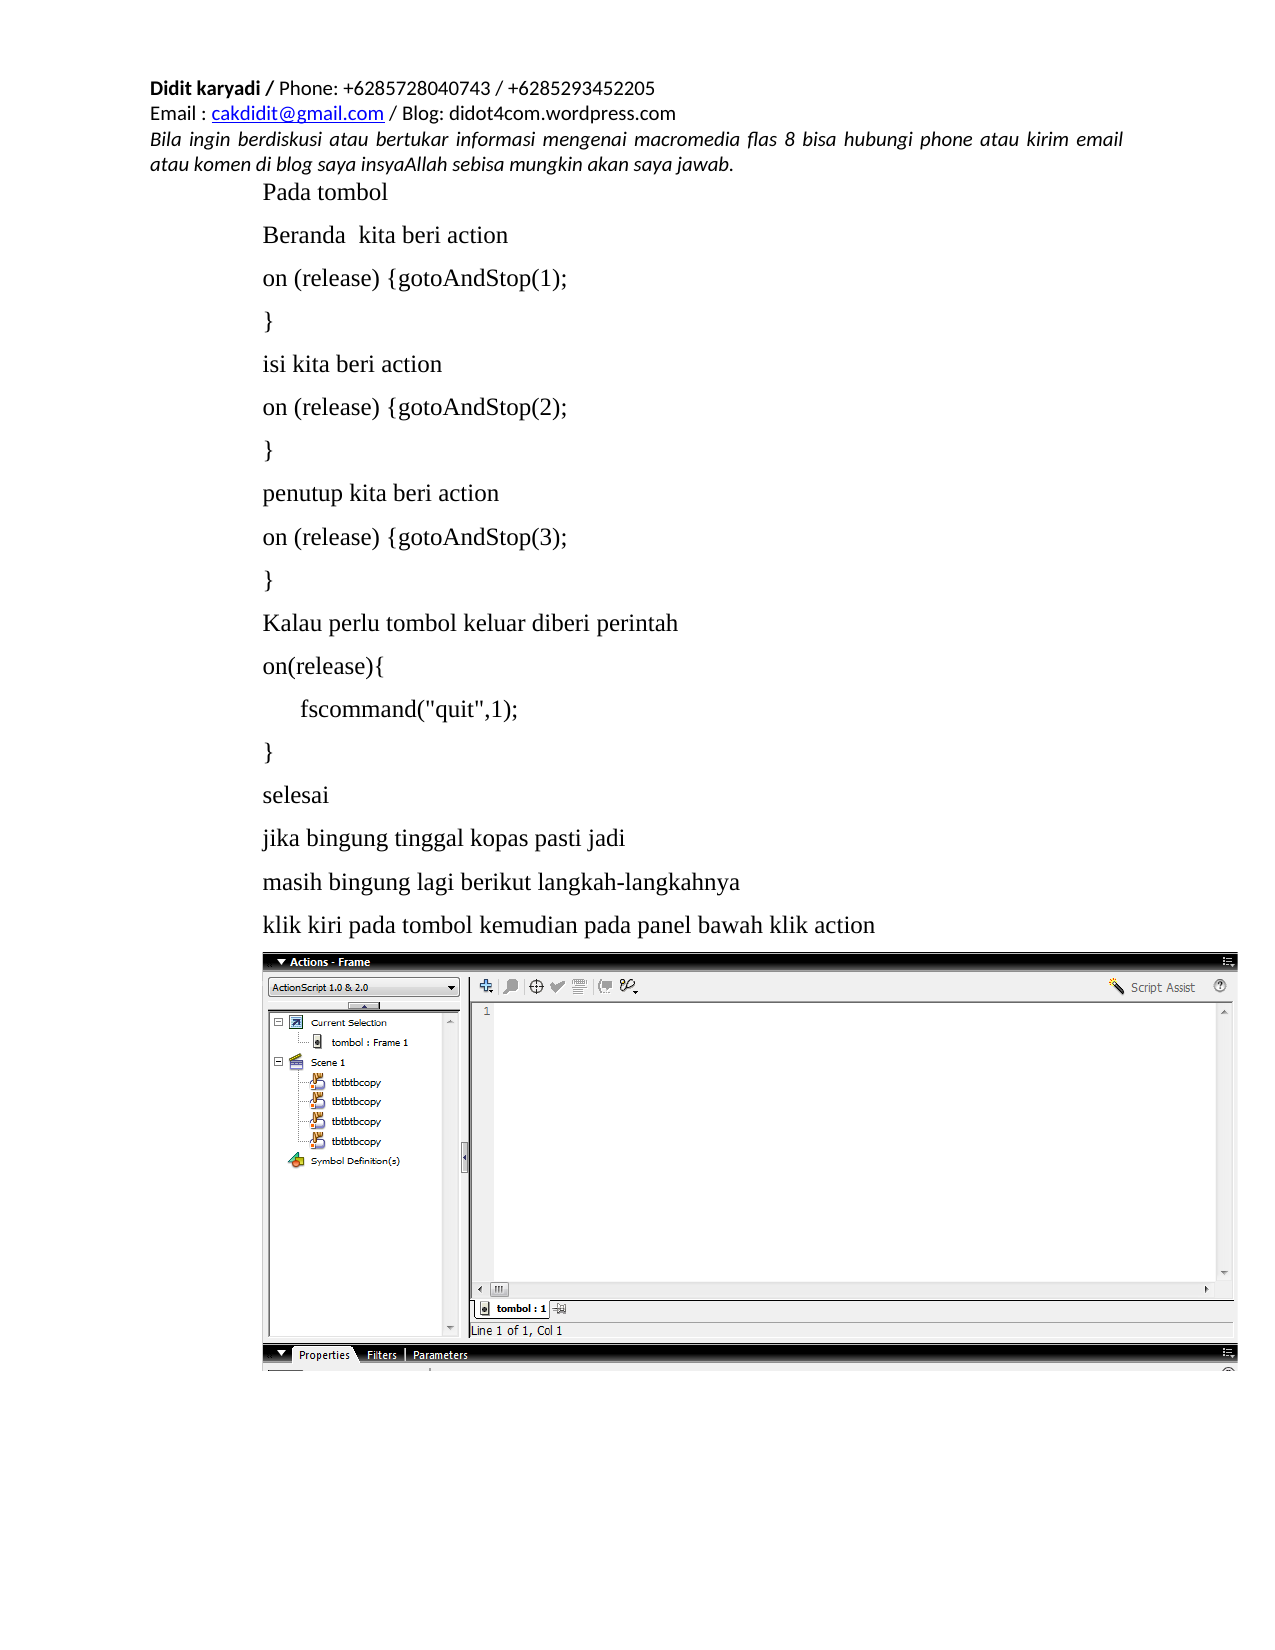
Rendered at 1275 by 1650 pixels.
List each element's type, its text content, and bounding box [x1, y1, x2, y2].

list } [262, 435, 1125, 464]
list jika bingung tinggal kopas pasti jadi [262, 823, 1125, 852]
list Kalau perlu tombol keluar diberi perintah [262, 608, 1125, 637]
list on(release){ [262, 651, 1125, 680]
list } [262, 737, 1125, 766]
list } [262, 306, 1125, 335]
list on (release) {gotoAndStop(1); [262, 263, 1125, 292]
list } [262, 565, 1125, 593]
picture [262, 952, 1238, 1371]
list isi kita beri action [262, 349, 1125, 378]
list penutup kita beri action [262, 478, 1125, 507]
list selesai [262, 780, 1125, 809]
list masih bingung lagi berikut langkah-langkahnya [262, 867, 1125, 895]
list on (release) {gotoAndStop(2); [262, 392, 1125, 421]
list klik kiri pada tombol kemudian pada panel bawah klik action [262, 910, 1125, 938]
list fscommand("quit",1); [262, 694, 1125, 723]
list Pada tombol [262, 177, 1125, 205]
list on (release) {gotoAndStop(3); [262, 522, 1125, 550]
list Beranda kita beri action [262, 220, 1125, 248]
